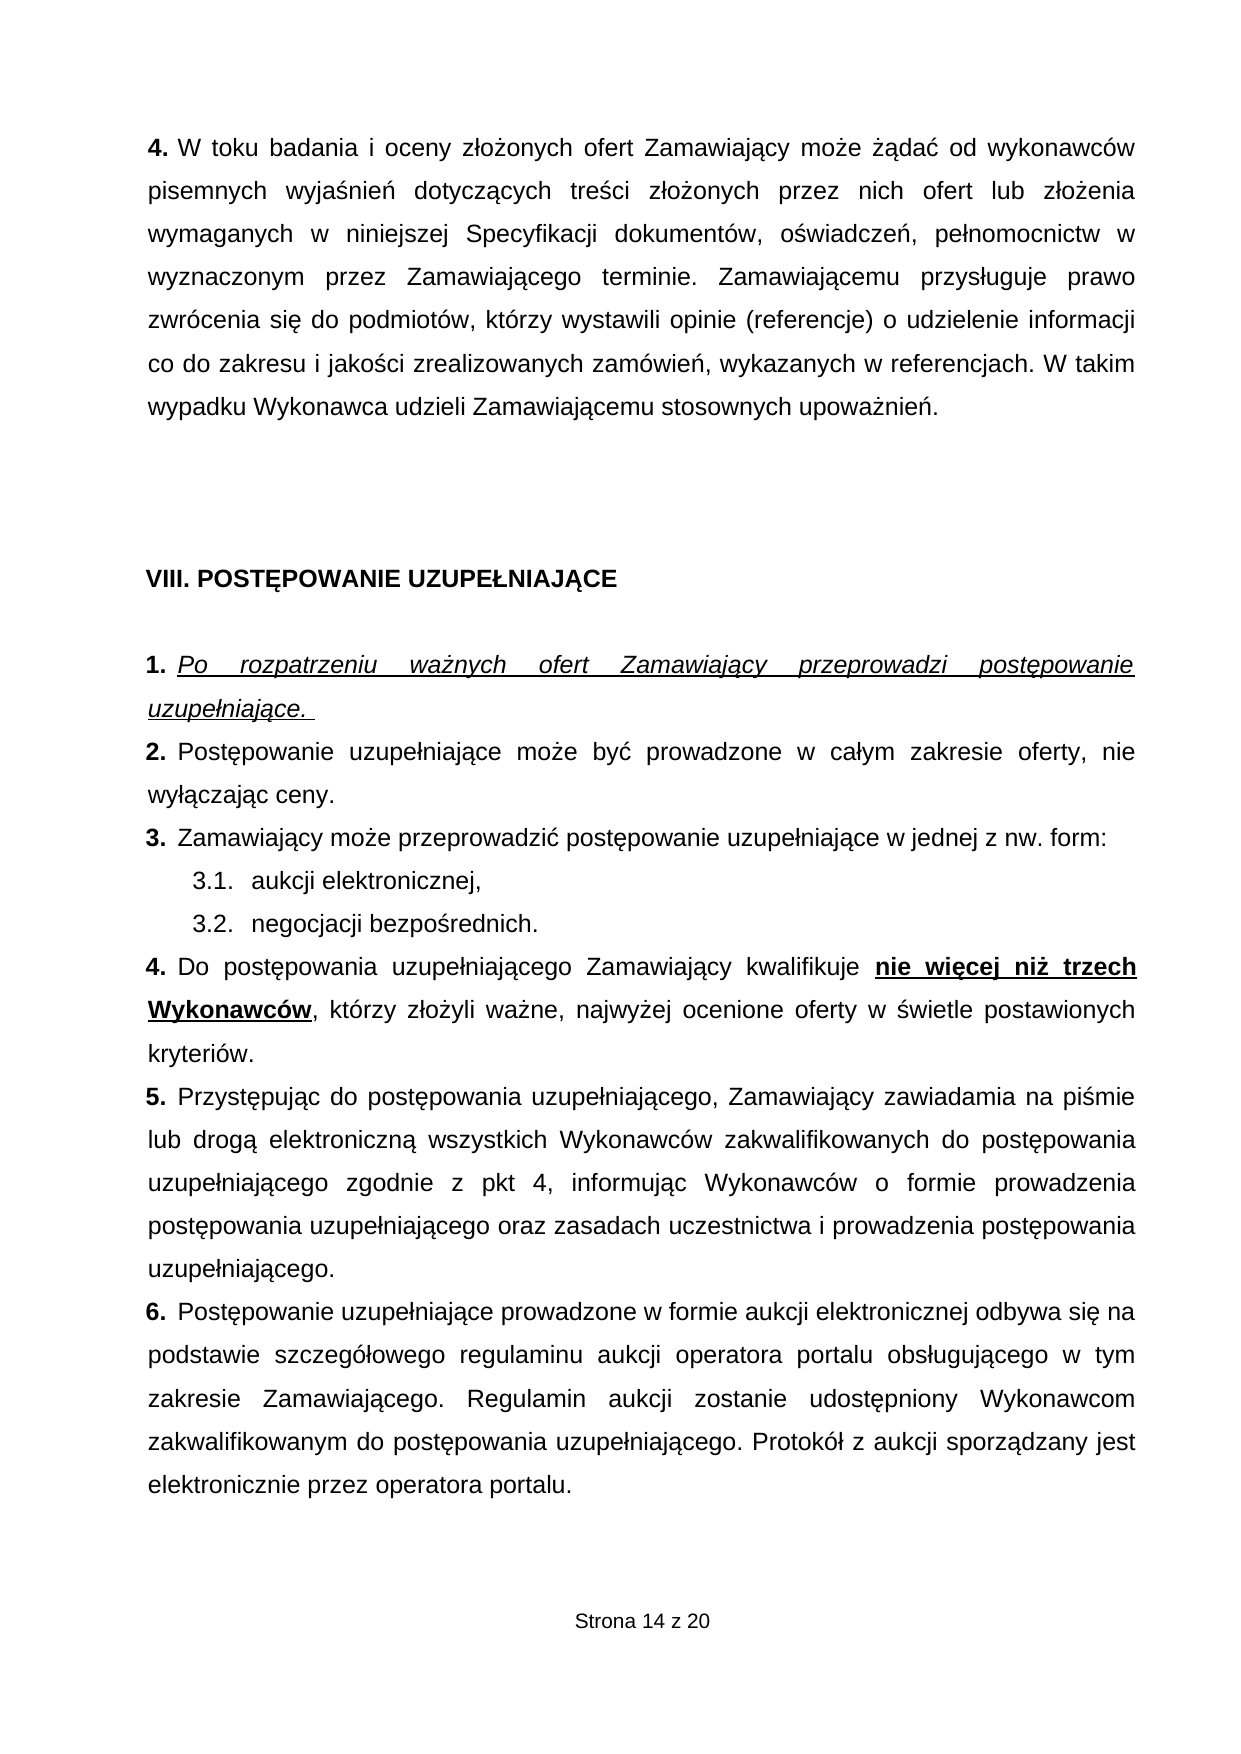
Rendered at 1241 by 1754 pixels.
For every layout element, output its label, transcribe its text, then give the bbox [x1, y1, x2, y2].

text VIII. POSTĘPOWANIE UZUPEŁNIAJĄCE [145, 564, 1137, 593]
list Po rozpatrzeniu ważnych ofert Zamawiający przeprowadzi postępowanie uzupełniające. [145, 650, 1137, 722]
list negocjacji bezpośrednich. [192, 909, 1137, 938]
list Postępowanie uzupełniające może być prowadzone w całym zakresie oferty, nie wyłączając ceny. [145, 737, 1137, 808]
list Przystępując do postępowania uzupełniającego, Zamawiający zawiadamia na piśmie lub drogą elektroniczną wszystkich Wykonawców zakwalifikowanych do postępowania uzupełniającego zgodnie z pkt 4, informując Wykonawców o formie prowadzenia postępowania uzupełniającego oraz zasadach uczestnictwa i prowadzenia postępowania uzupełniającego. [145, 1082, 1137, 1283]
list Do postępowania uzupełniającego Zamawiający kwalifikuje nie więcej niż trzech Wykonawców, którzy złożyli ważne, najwyżej ocenione oferty w świetle postawionych kryteriów. [145, 952, 1137, 1067]
list aukcji elektronicznej, [192, 866, 1137, 895]
list W toku badania i oceny złożonych ofert Zamawiający może żądać od wykonawców pisemnych wyjaśnień dotyczących treści złożonych przez nich ofert lub złożenia wymaganych w niniejszej Specyfikacji dokumentów, oświadczeń, pełnomocnictw w wyznaczonym przez Zamawiającego terminie. Zamawiającemu przysługuje prawo zwrócenia się do podmiotów, którzy wystawili opinie (referencje) o udzielenie informacji co do zakresu i jakości zrealizowanych zamówień, wykazanych w referencjach. W takim wypadku Wykonawca udzieli Zamawiającemu stosownych upoważnień. [148, 133, 1137, 420]
list Zamawiający może przeprowadzić postępowanie uzupełniające w jednej z nw. form: [145, 823, 1137, 852]
list Postępowanie uzupełniające prowadzone w formie aukcji elektronicznej odbywa się na podstawie szczegółowego regulaminu aukcji operatora portalu obsługującego w tym zakresie Zamawiającego. Regulamin aukcji zostanie udostępniony Wykonawcom zakwalifikowanym do postępowania uzupełniającego. Protokół z aukcji sporządzany jest elektronicznie przez operatora portalu. [145, 1297, 1137, 1498]
